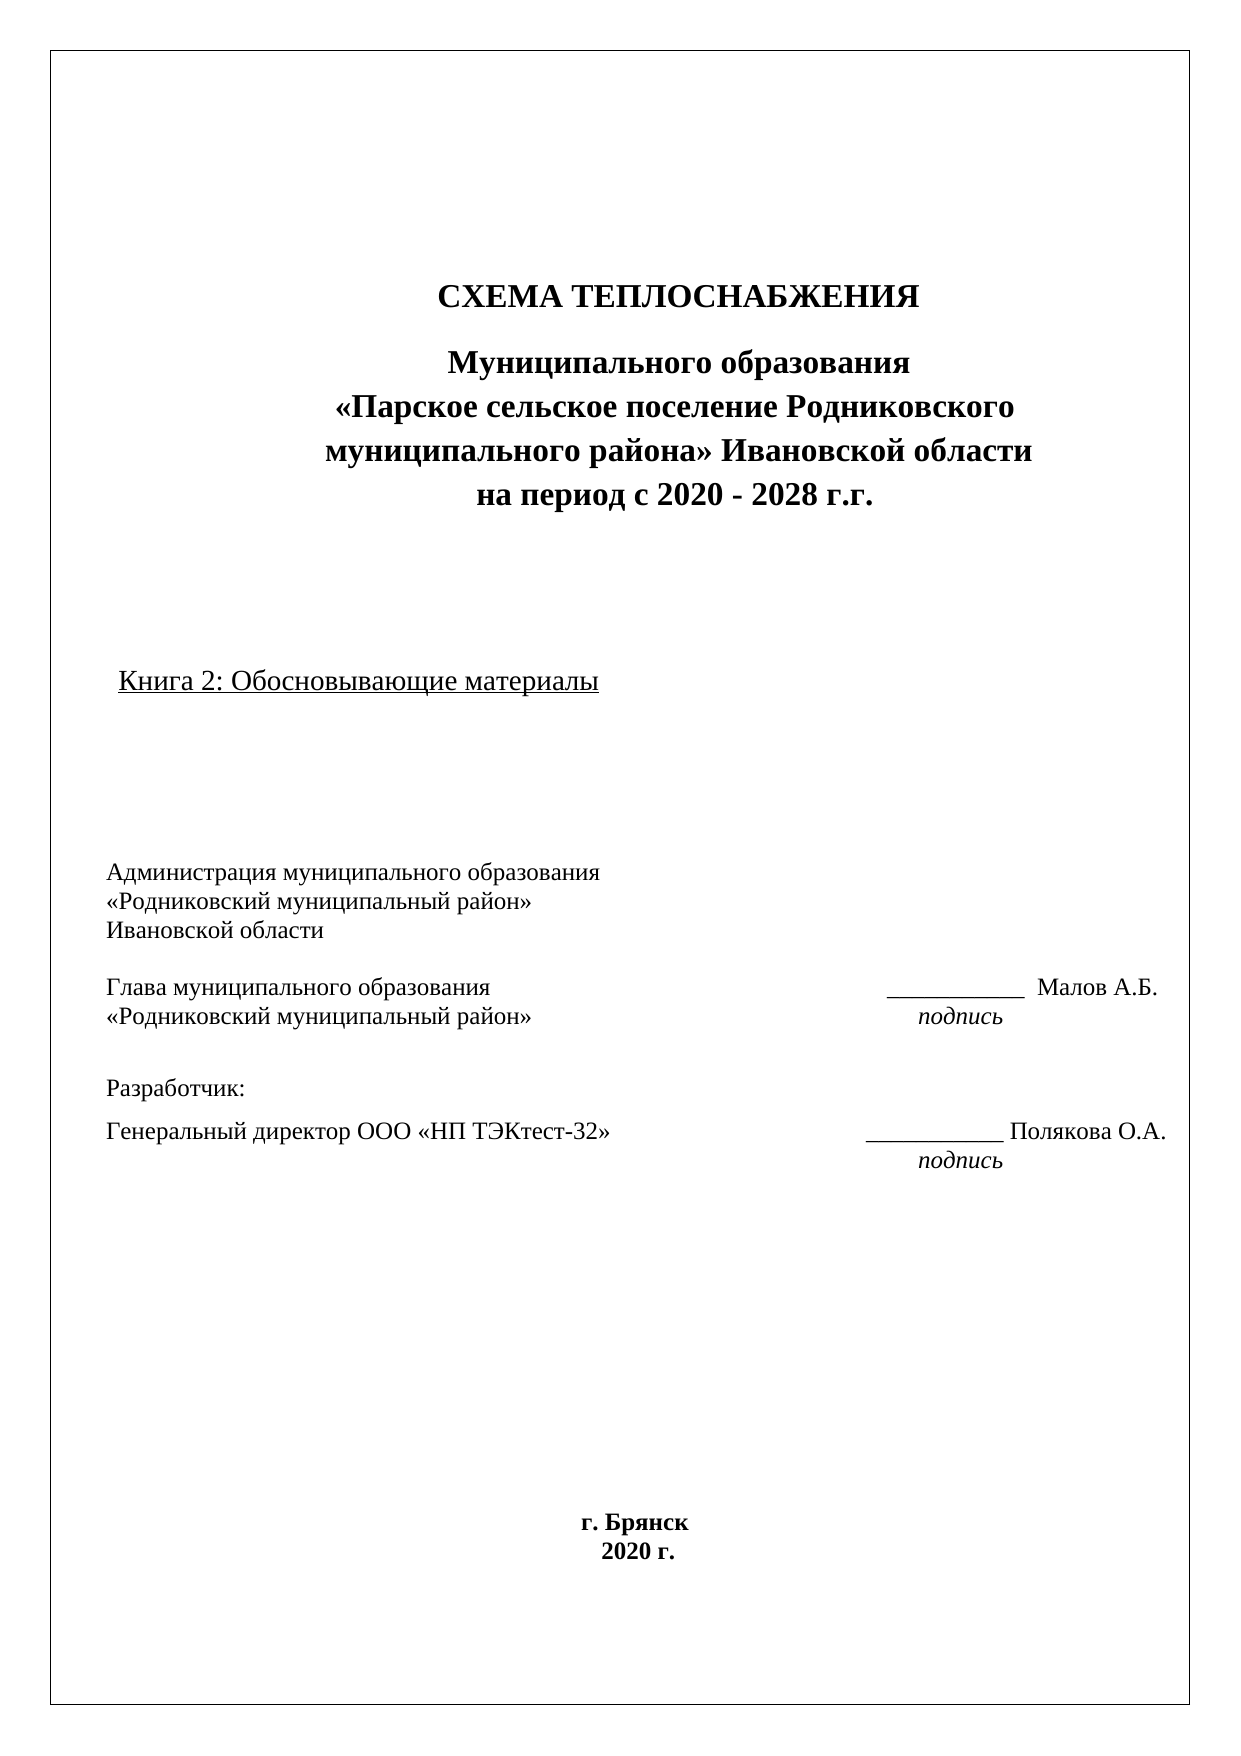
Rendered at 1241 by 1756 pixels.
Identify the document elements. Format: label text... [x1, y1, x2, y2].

text Муниципального образования [106, 342, 1184, 381]
text 2020 г. [534, 1536, 735, 1565]
table_cell ___________ Полякова О.А. подпись [638, 1030, 1182, 1217]
table_header Администрация муниципального образования «Родниковский муниципальный район» Ивановской области Глава муниципального образования «Родниковский муниципальный район» [95, 857, 638, 1030]
text Книга 2: Обосновывающие материалы [118, 663, 1184, 696]
table_header ___________ Малов А.Б. подпись [638, 857, 1182, 1030]
text «Парское сельское поселение Родниковского [106, 386, 1184, 425]
text муниципального района» Ивановской области [106, 431, 1184, 469]
text г. Брянск [534, 1507, 735, 1536]
text СХЕМА ТЕПЛОСНАБЖЕНИЯ [106, 276, 1184, 315]
text на период с 2020 - 2028 г.г. [106, 474, 1184, 513]
table_cell Разработчик: Генеральный директор ООО «НП ТЭКтест-32» [95, 1030, 638, 1217]
